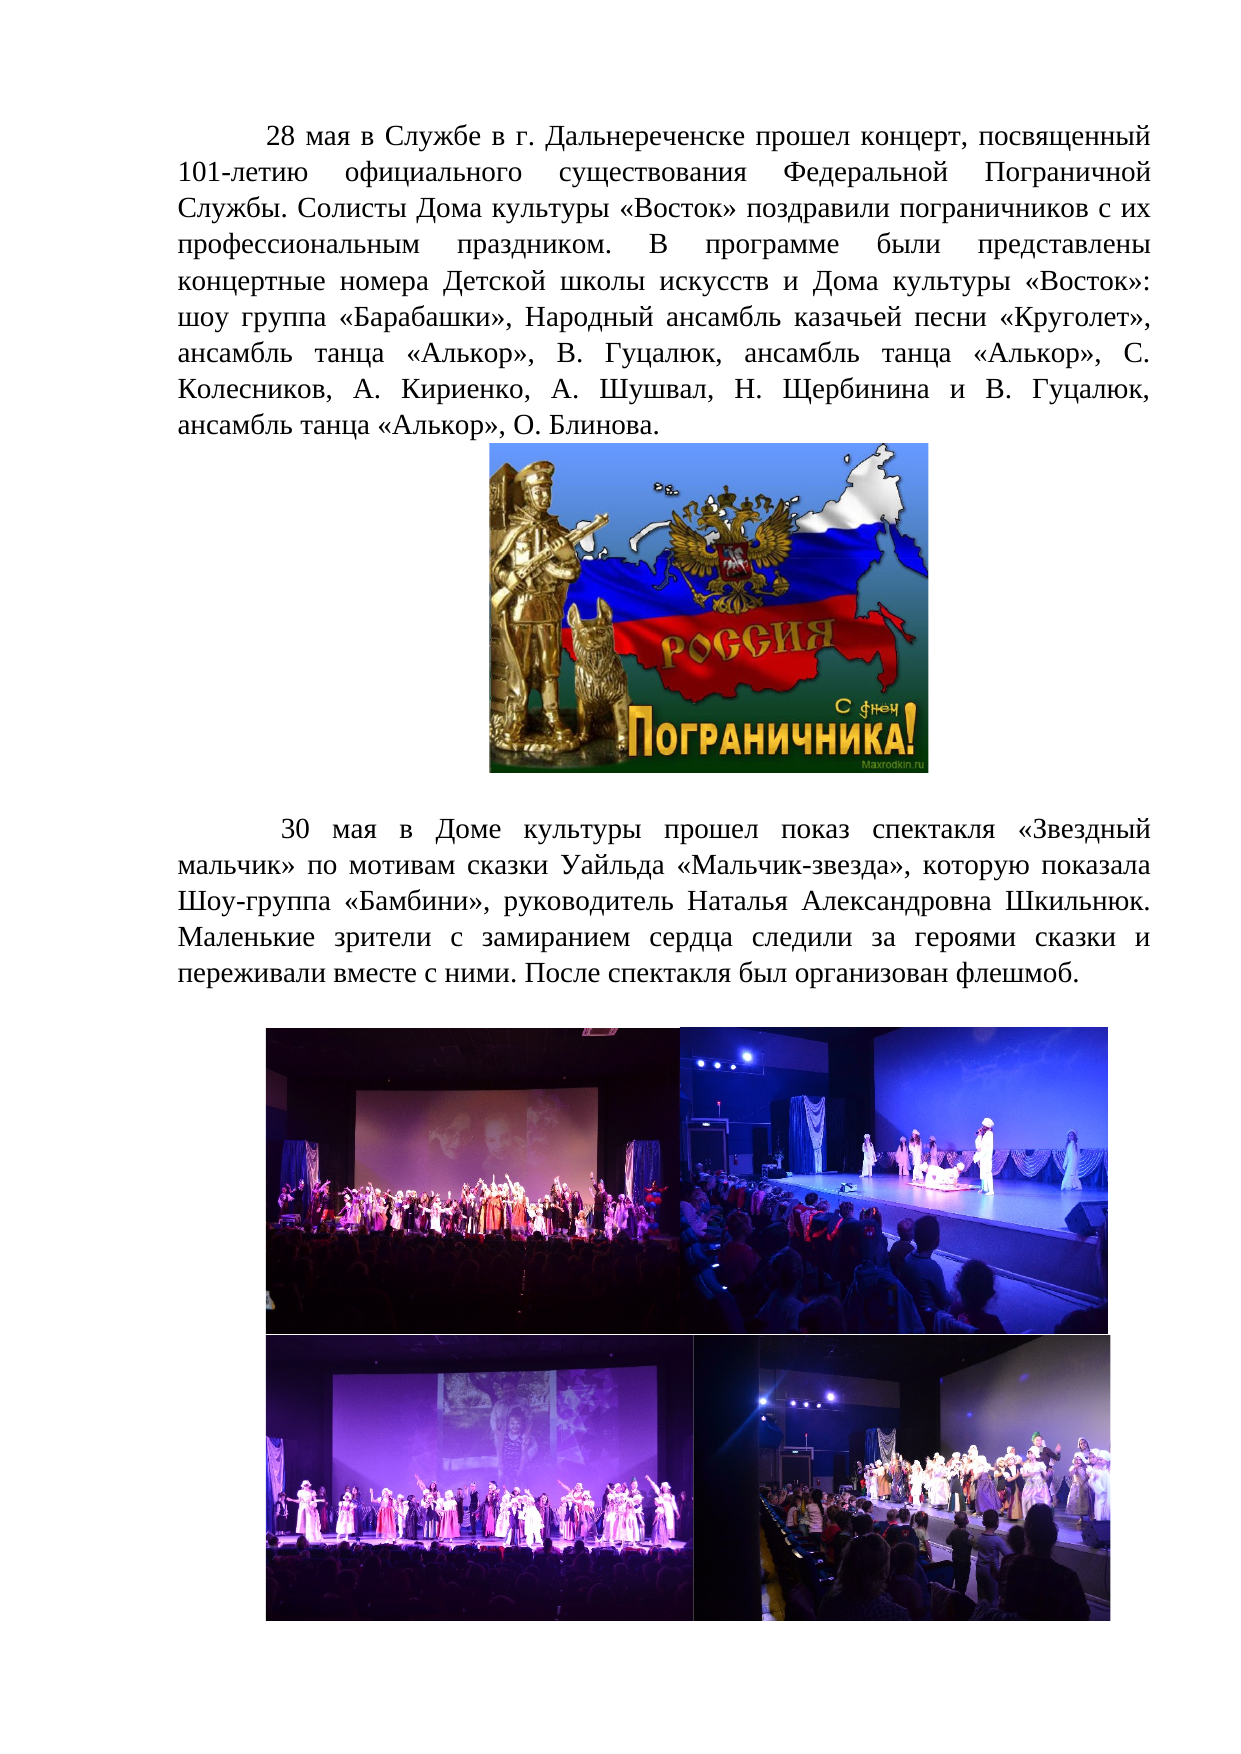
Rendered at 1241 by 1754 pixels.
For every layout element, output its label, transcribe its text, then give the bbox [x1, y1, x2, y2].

picture [265, 1027, 1108, 1334]
picture [489, 443, 929, 773]
text 30 мая в Доме культуры прошел показ спектакля «Звездный мальчик» по мотивам сказки Уайльда «Мальчик-звезда», которую показала Шоу-группа «Бамбини», руководитель Наталья Александровна Шкильнюк. Маленькие зрители с замиранием сердца следили за героями сказки и переживали вместе с ними. После спектакля был организован флешмоб. [177, 811, 1152, 989]
text 28 мая в Службе в г. Дальнереченске прошел концерт, посвященный 101-летию официального существования Федеральной Пограничной Службы. Солисты Дома культуры «Восток» поздравили пограничников с их профессиональным праздником. В программе были представлены концертные номера Детской школы искусств и Дома культуры «Восток»: шоу группа «Барабашки», Народный ансамбль казачьей песни «Круголет», ансамбль танца «Алькор», В. Гуцалюк, ансамбль танца «Алькор», С. Колесников, А. Кириенко, А. Шушвал, Н. Щербинина и В. Гуцалюк, ансамбль танца «Алькор», О. Блинова. [177, 118, 1152, 441]
picture [265, 1335, 1111, 1621]
